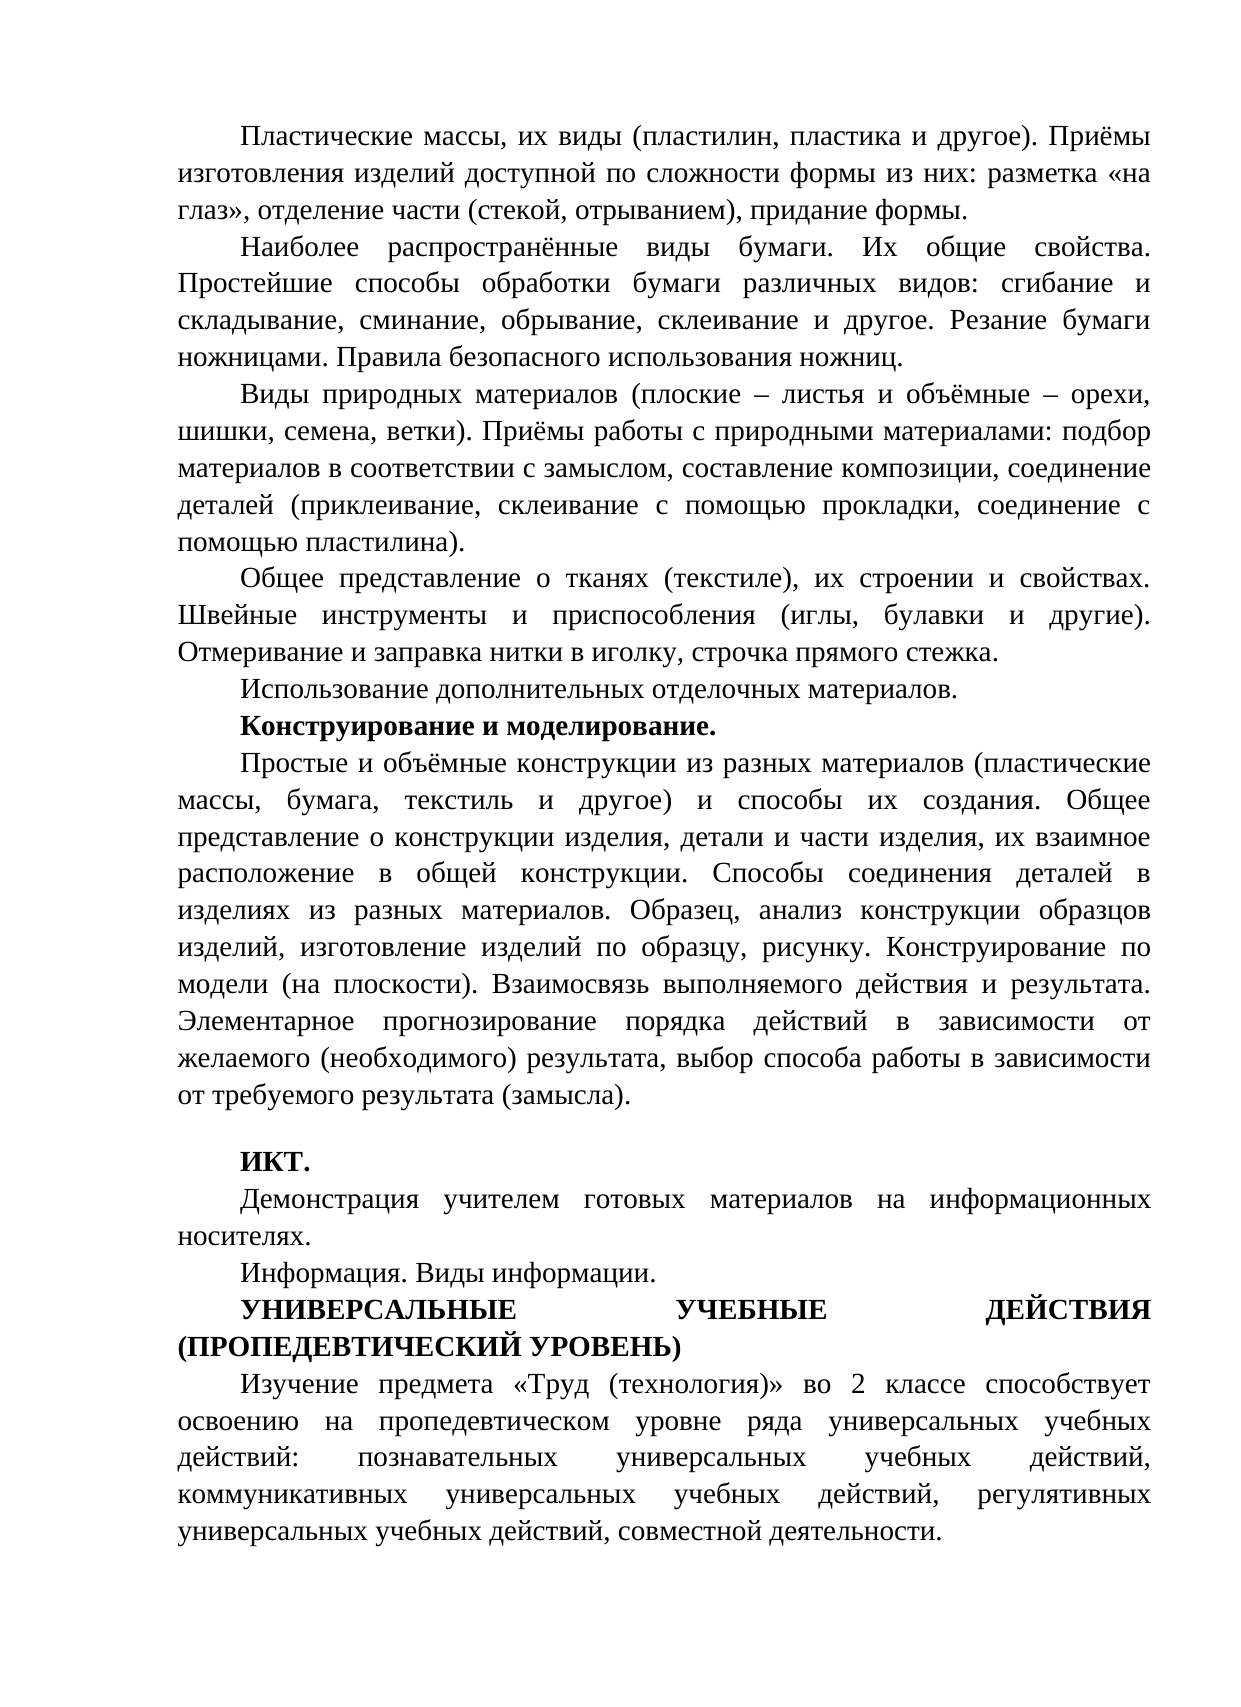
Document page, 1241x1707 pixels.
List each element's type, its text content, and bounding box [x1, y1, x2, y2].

text Изучение предмета «Труд (технология)» во 2 классе способствует освоению на пропедевтическом уровне ряда универсальных учебных действий: познавательных универсальных учебных действий, коммуникативных универсальных учебных действий, регулятивных универсальных учебных действий, совместной деятельности. [177, 1366, 1152, 1547]
text Виды природных материалов (плоские – листья и объёмные – орехи, шишки, семена, ветки). Приёмы работы с природными материалами: подбор материалов в соответствии с замыслом, составление композиции, соединение деталей (приклеивание, склеивание с помощью прокладки, соединение с помощью пластилина). [177, 376, 1152, 557]
text Демонстрация учителем готовых материалов на информационных носителях. [177, 1181, 1152, 1252]
text Простые и объёмные конструкции из разных материалов (пластические массы, бумага, текстиль и другое) и способы их создания. Общее представление о конструкции изделия, детали и части изделия, их взаимное расположение в общей конструкции. Способы соединения деталей в изделиях из разных материалов. Образец, анализ конструкции образцов изделий, изготовление изделий по образцу, рисунку. Конструирование по модели (на плоскости). Взаимосвязь выполняемого действия и результата. Элементарное прогнозирование порядка действий в зависимости от желаемого (необходимого) результата, выбор способа работы в зависимости от требуемого результата (замысла). [177, 745, 1152, 1110]
text Пластические массы, их виды (пластилин, пластика и другое). Приёмы изготовления изделий доступной по сложности формы из них: разметка «на глаз», отделение части (стекой, отрыванием), придание формы. [177, 118, 1152, 225]
text Наиболее распространённые виды бумаги. Их общие свойства. Простейшие способы обработки бумаги различных видов: сгибание и складывание, сминание, обрывание, склеивание и другое. Резание бумаги ножницами. Правила безопасного использования ножниц. [177, 229, 1152, 373]
text Информация. Виды информации. [177, 1255, 1152, 1289]
text Конструирование и моделирование. [177, 708, 1152, 742]
text УНИВЕРСАЛЬНЫЕ УЧЕБНЫЕ ДЕЙСТВИЯ (ПРОПЕДЕВТИЧЕСКИЙ УРОВЕНЬ) [177, 1292, 1152, 1362]
text ИКТ. [177, 1144, 1152, 1178]
text Использование дополнительных отделочных материалов. [177, 671, 1152, 705]
text Общее представление о тканях (текстиле), их строении и свойствах. Швейные инструменты и приспособления (иглы, булавки и другие). Отмеривание и заправка нитки в иголку, строчка прямого стежка. [177, 561, 1152, 668]
